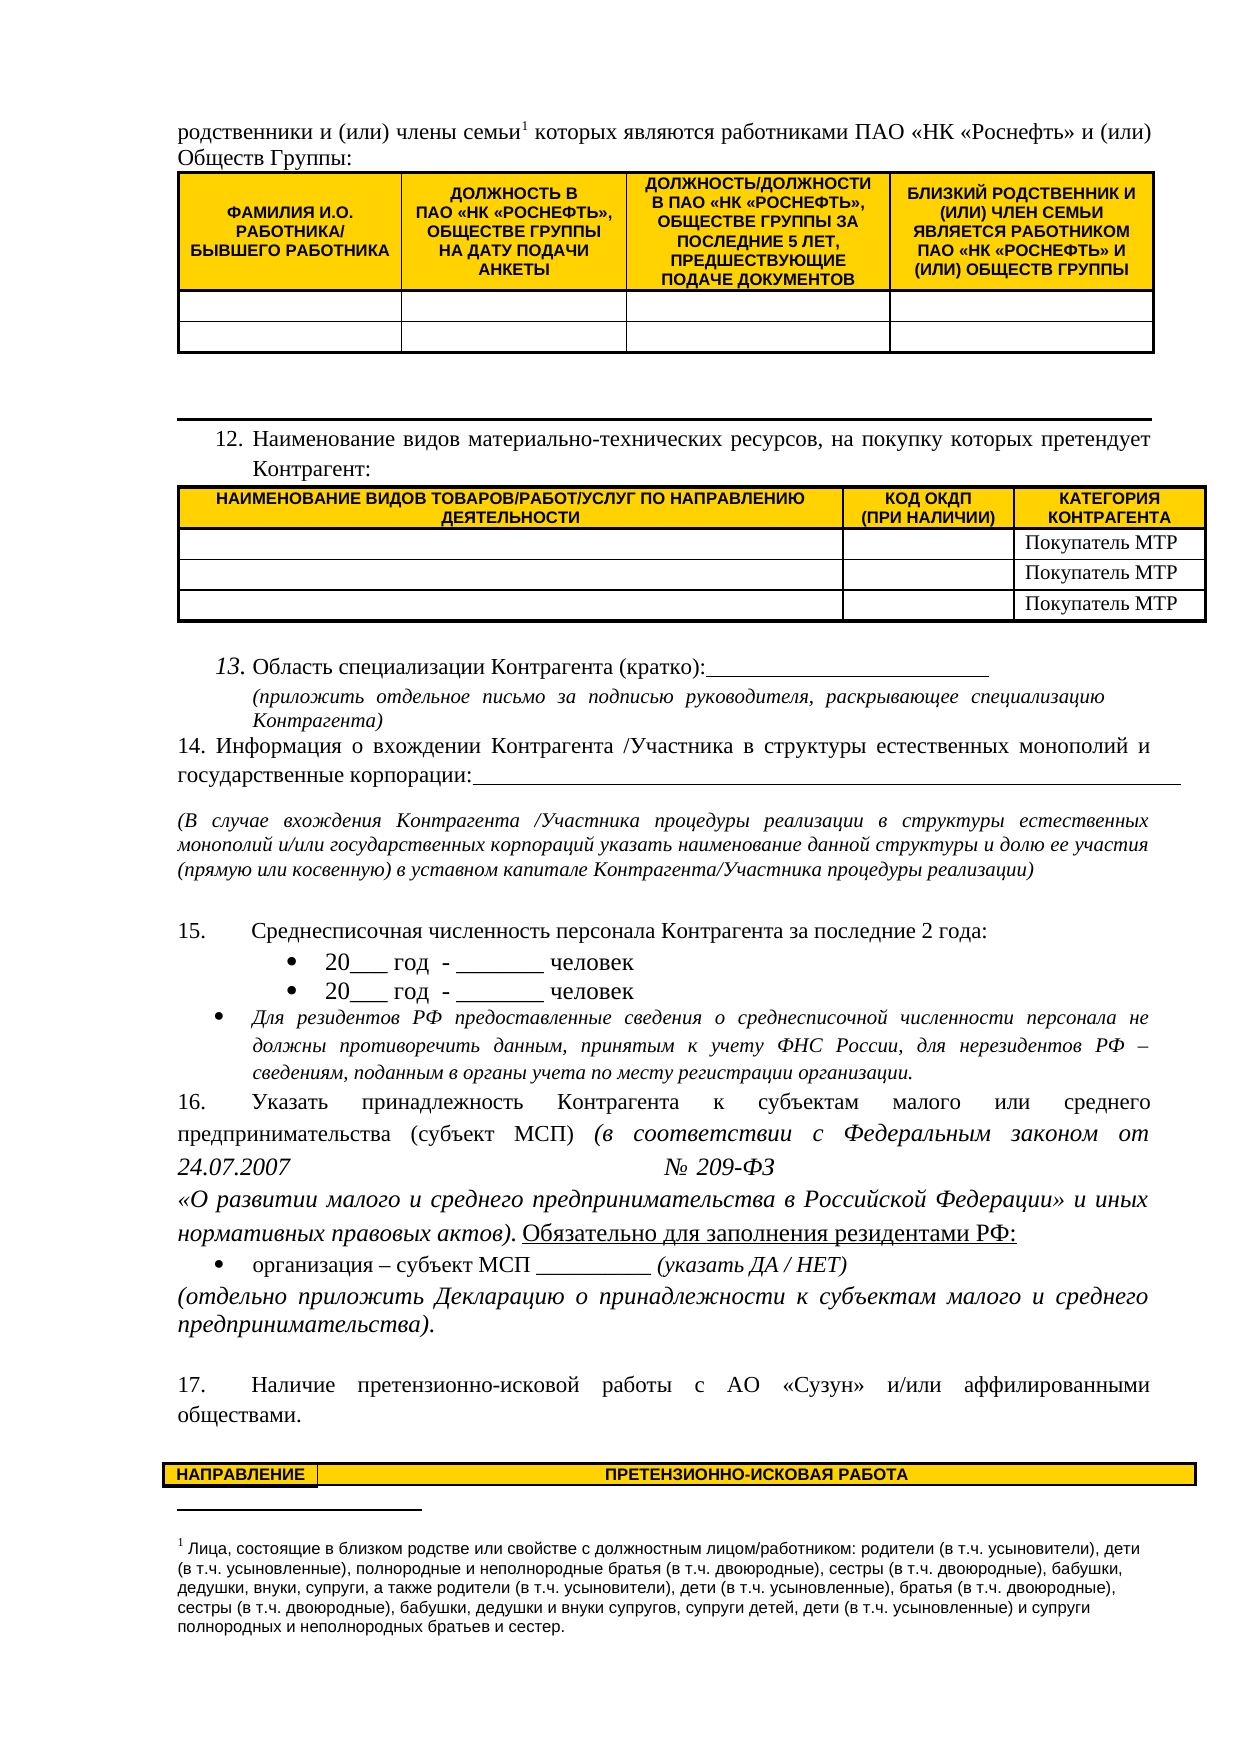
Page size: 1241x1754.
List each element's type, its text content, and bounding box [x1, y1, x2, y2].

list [177, 118, 1152, 171]
text 15. Среднесписочная численность персонала Контрагента за последние 2 года: [177, 917, 1152, 943]
table_header Наименование видов товаров/работ/услуг по направлению деятельности [180, 489, 842, 527]
text 14. Информация о вхождении Контрагента /Участника в структуры естественных монополий и государственные корпорации: [177, 732, 1152, 787]
list 20___ год - _______ человек [287, 947, 1152, 976]
table_cell [627, 322, 889, 351]
text 16. Указать принадлежность Контрагента к субъектам малого или среднего предпринимательства (субъект МСП) (в соответствии с Федеральным законом от 24.07.2007 № 209-ФЗ «О развитии малого и среднего предпринимательства в Российской Федерации» и иных нормативных правовых актов). Обязательно для заполнения резидентами РФ: [177, 1088, 1152, 1246]
table_cell [402, 322, 626, 351]
table_header Должность/должности в ПАО «НК «Роснефть», Обществе Группы за последние 5 лет, предшествующие подаче документов [627, 174, 889, 289]
table_cell [844, 591, 1013, 619]
table_cell Покупатель МТР [1015, 560, 1204, 589]
table_cell [402, 292, 626, 321]
table_cell [844, 530, 1013, 559]
table_cell [180, 530, 842, 559]
text (приложить отдельное письмо за подписью руководителя, раскрывающее специализацию Контрагента) [252, 684, 1107, 732]
table_header Претензионно-исковая работа [318, 1465, 1194, 1484]
list 20___ год - _______ человек [287, 976, 1152, 1005]
table_header Направление бизнеса [165, 1465, 317, 1484]
table_cell [180, 591, 842, 619]
list организация – субъект МСП __________ (указать ДА / НЕТ) [215, 1251, 1152, 1277]
table_header Фамилия И.О. работника/ бывшего работника [180, 174, 401, 289]
table_header Должность в ПАО «НК «Роснефть», Обществе Группы на дату подачи Анкеты [402, 174, 626, 289]
table_cell [891, 322, 1152, 351]
table_cell Покупатель МТР [1015, 530, 1204, 559]
text (отдельно приложить Декларацию о принадлежности к субъектам малого и среднего предпринимательства). [177, 1281, 1152, 1338]
table_header близкий Родственник и (или) член семьи является работником пао «НК «Роснефть» и (или) обществ группы [891, 174, 1152, 289]
table_header Код ОКДП (при наличии) [844, 489, 1013, 527]
table_header Категория Контрагента [1015, 489, 1204, 527]
table_cell [844, 560, 1013, 589]
table_cell Покупатель МТР [1015, 591, 1204, 619]
table_cell [180, 322, 401, 351]
text 17. Наличие претензионно-исковой работы с АО «Сузун» и/или аффилированными обществами. [177, 1371, 1152, 1428]
list Область специализации Контрагента (кратко): [215, 651, 1152, 680]
list Наименование видов материально-технических ресурсов, на покупку которых претендует Контрагент: [215, 425, 1152, 482]
table_cell [891, 292, 1152, 321]
table_cell [180, 560, 842, 589]
list Для резидентов РФ предоставленные сведения о среднесписочной численности персонала не должны противоречить данным, принятым к учету ФНС России, для нерезидентов РФ – сведениям, поданным в органы учета по месту регистрации организации. [215, 1005, 1152, 1084]
table_cell [627, 292, 889, 321]
table_cell [180, 292, 401, 321]
text (В случае вхождения Контрагента /Участника процедуры реализации в структуры естественных монополий и/или государственных корпораций указать наименование данной структуры и долю ее участия (прямую или косвенную) в уставном капитале Контрагента/Участника процедуры реализации) [177, 808, 1152, 881]
